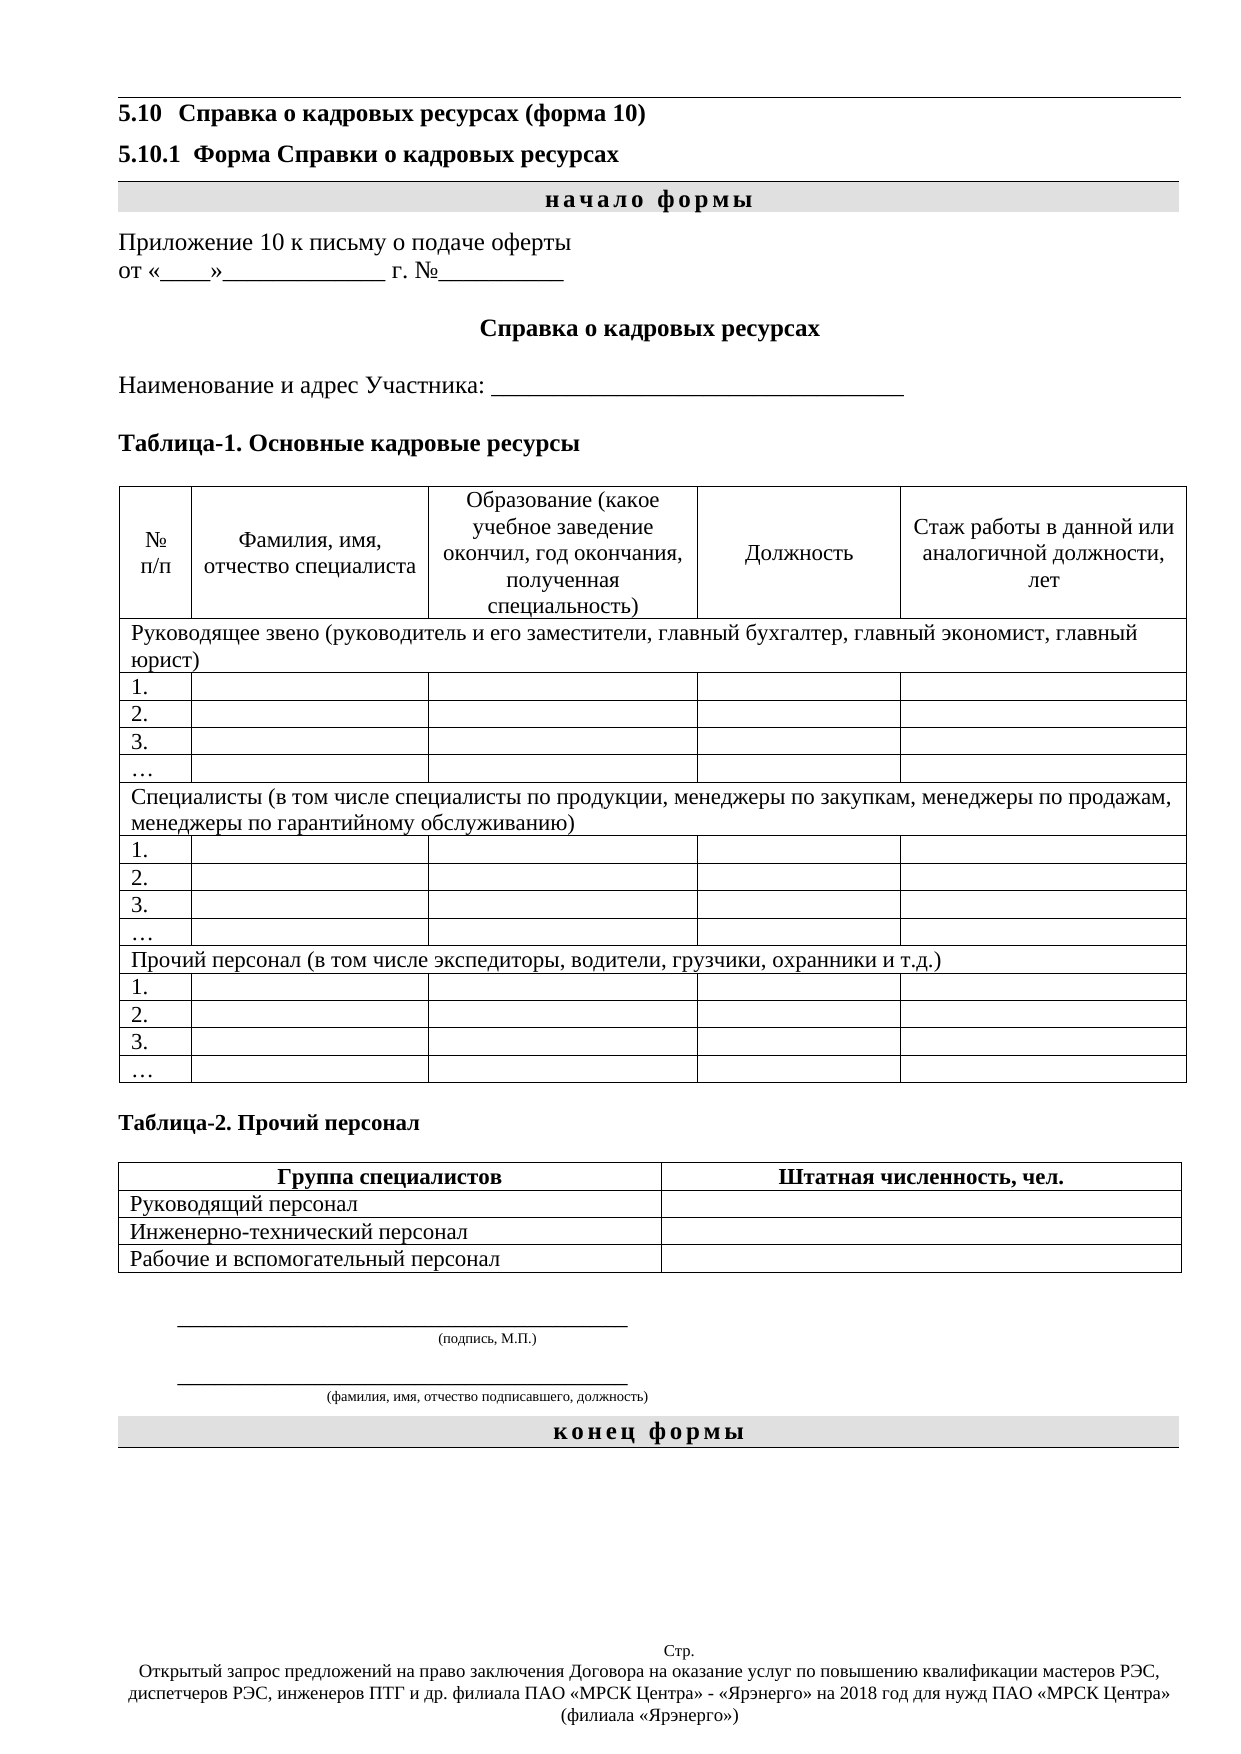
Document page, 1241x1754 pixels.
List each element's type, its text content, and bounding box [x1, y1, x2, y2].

text Таблица-1. Основные кадровые ресурсы [118, 428, 1181, 457]
table_cell [120, 1001, 191, 1027]
table_cell [192, 701, 428, 727]
table_cell [901, 1028, 1186, 1054]
text начало формы [118, 182, 1179, 212]
table_cell [192, 1001, 428, 1027]
table_cell … [120, 919, 191, 945]
table_cell [429, 1056, 697, 1082]
table_cell [429, 701, 697, 727]
table_cell [662, 1191, 1181, 1217]
table_cell [901, 864, 1186, 890]
table_cell [192, 673, 428, 699]
table_cell [120, 836, 191, 863]
table_cell [429, 1028, 697, 1054]
table_cell Рабочие и вспомогательный персонал [119, 1245, 661, 1272]
table_cell [192, 755, 428, 782]
table_header Группа специалистов [119, 1163, 661, 1189]
table_cell [120, 1028, 191, 1054]
table_cell [120, 864, 191, 890]
table_cell [192, 728, 428, 754]
subtitle Форма Справки о кадровых ресурсах [118, 139, 1181, 168]
table_cell … [120, 755, 191, 782]
table_cell Прочий персонал (в том числе экспедиторы, водители, грузчики, охранники и т.д.) [120, 946, 1186, 972]
table_cell [901, 836, 1186, 863]
text конец формы [118, 1416, 1179, 1447]
table_cell [901, 728, 1186, 754]
table_cell [429, 755, 697, 782]
table_cell [662, 1245, 1181, 1272]
table_header Штатная численность, чел. [662, 1163, 1181, 1189]
table_cell [192, 891, 428, 918]
text Приложение 10 к письму о подаче оферты от «____»_____________ г. №__________ [118, 227, 1181, 284]
table_cell [429, 673, 697, 699]
table_cell [901, 974, 1186, 1000]
table_cell [192, 836, 428, 863]
text (фамилия, имя, отчество подписавшего, должность) [118, 1388, 797, 1416]
text ____________________________________ [118, 1359, 1181, 1388]
table_cell [901, 673, 1186, 699]
table_cell [901, 891, 1186, 918]
table_cell [698, 836, 900, 863]
table_header Должность [698, 487, 900, 618]
table_cell [120, 673, 191, 699]
table_cell [120, 728, 191, 754]
table_cell [429, 1001, 697, 1027]
text Справка о кадровых ресурсах [118, 313, 1181, 342]
table_cell [901, 701, 1186, 727]
table_cell Специалисты (в том числе специалисты по продукции, менеджеры по закупкам, менеджеры по продажам, менеджеры по гарантийному обслуживанию) [120, 783, 1186, 835]
table_cell [192, 1028, 428, 1054]
subtitle Справка о кадровых ресурсах (форма 10) [118, 98, 1181, 127]
table_cell [429, 919, 697, 945]
text Наименование и адрес Участника: _________________________________ [118, 371, 1181, 399]
table_cell [698, 673, 900, 699]
table_cell [429, 891, 697, 918]
table_cell [662, 1218, 1181, 1244]
table_cell [429, 974, 697, 1000]
table_cell [698, 1056, 900, 1082]
table_cell Инженерно-технический персонал [119, 1218, 661, 1244]
table_cell [698, 864, 900, 890]
table_cell [901, 755, 1186, 782]
table_cell [901, 919, 1186, 945]
table_cell [429, 728, 697, 754]
table_cell [698, 891, 900, 918]
text Таблица-2. Прочий персонал [118, 1109, 1181, 1136]
text ____________________________________ [118, 1301, 1181, 1330]
table_header № п/п [120, 487, 191, 618]
table_cell [698, 1028, 900, 1054]
table_cell [698, 974, 900, 1000]
table_cell [120, 701, 191, 727]
table_cell [901, 1001, 1186, 1027]
table_cell [698, 1001, 900, 1027]
table_cell [901, 1056, 1186, 1082]
table_cell [698, 755, 900, 782]
table_header Фамилия, имя, отчество специалиста [192, 487, 428, 618]
table_cell [698, 728, 900, 754]
table_cell [192, 974, 428, 1000]
table_header Стаж работы в данной или аналогичной должности, лет [901, 487, 1186, 618]
table_cell [192, 1056, 428, 1082]
text (подпись, М.П.) [118, 1330, 797, 1359]
table_cell [429, 836, 697, 863]
table_cell [120, 974, 191, 1000]
table_cell … [120, 1056, 191, 1082]
table_cell [192, 919, 428, 945]
table_header Образование (какое учебное заведение окончил, год окончания, полученная специальность) [429, 487, 697, 618]
table_cell Руководящий персонал [119, 1191, 661, 1217]
table_cell [698, 701, 900, 727]
table_cell [120, 891, 191, 918]
table_cell [429, 864, 697, 890]
table_cell Руководящее звено (руководитель и его заместители, главный бухгалтер, главный экономист, главный юрист) [120, 619, 1186, 672]
table_cell [698, 919, 900, 945]
table_cell [192, 864, 428, 890]
